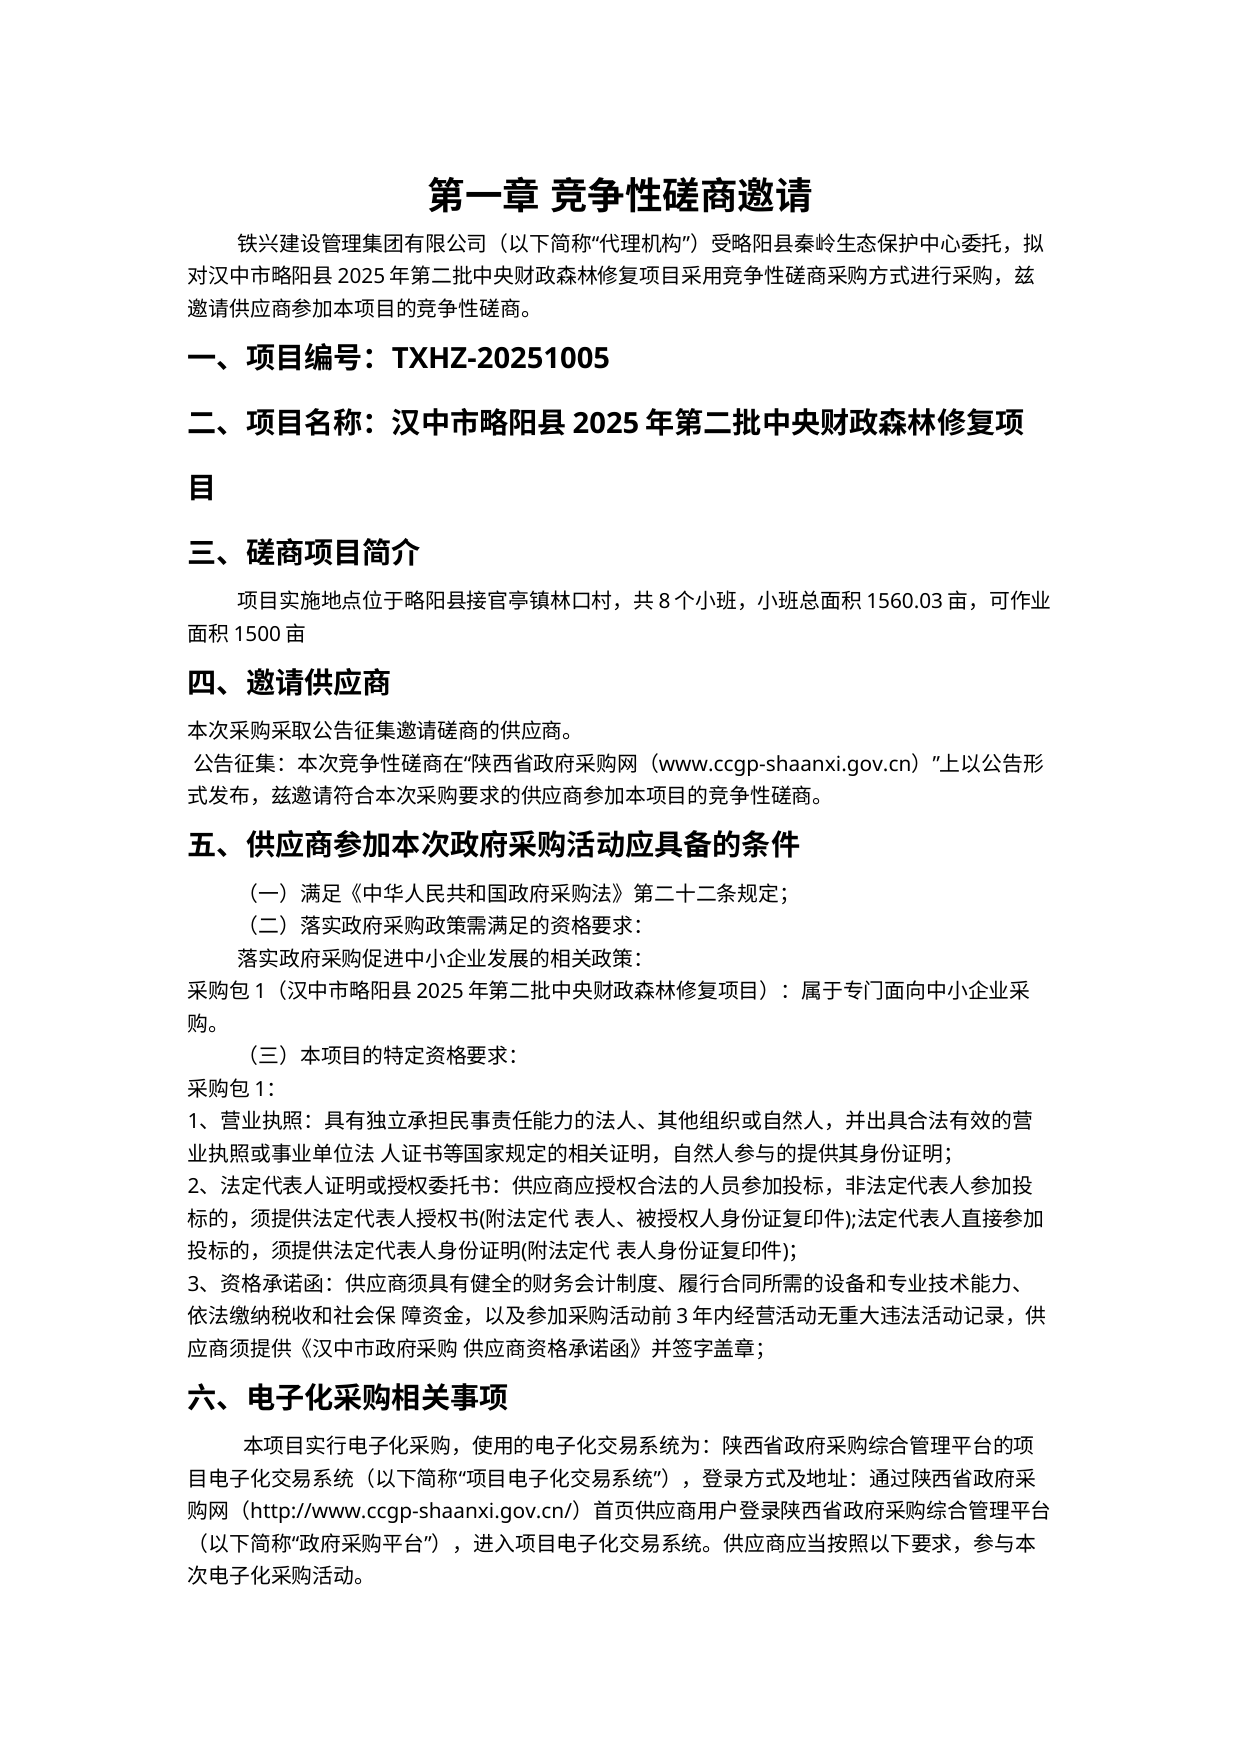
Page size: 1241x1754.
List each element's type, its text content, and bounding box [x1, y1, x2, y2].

text （一）满足《中华人民共和国政府采购法》第二十二条规定； [187, 877, 1053, 909]
text 四、邀请供应商 [187, 649, 1053, 714]
text 铁兴建设管理集团有限公司（以下简称“代理机构”）受略阳县秦岭生态保护中心委托，拟对汉中市略阳县2025年第二批中央财政森林修复项目采用竞争性磋商采购方式进行采购，兹邀请供应商参加本项目的竞争性磋商。 [187, 227, 1053, 324]
text 第一章 竞争性磋商邀请 [187, 162, 1053, 227]
text 1、营业执照：具有独立承担民事责任能力的法人、其他组织或自然人，并出具合法有效的营业执照或事业单位法 人证书等国家规定的相关证明，自然人参与的提供其身份证明； [187, 1104, 1053, 1169]
text 本项目实行电子化采购，使用的电子化交易系统为：陕西省政府采购综合管理平台的项目电子化交易系统（以下简称“项目电子化交易系统”），登录方式及地址：通过陕西省政府采购网（http://www.ccgp-shaanxi.gov.cn/）首页供应商用户登录陕西省政府采购综合管理平台（以下简称“政府采购平台”），进入项目电子化交易系统。供应商应当按照以下要求，参与本次电子化采购活动。 [187, 1429, 1053, 1592]
text 项目实施地点位于略阳县接官亭镇林口村，共8个小班，小班总面积1560.03亩，可作业面积1500亩 [187, 584, 1053, 649]
text 2、法定代表人证明或授权委托书：供应商应授权合法的人员参加投标，非法定代表人参加投标的，须提供法定代表人授权书(附法定代 表人、被授权人身份证复印件);法定代表人直接参加投标的，须提供法定代表人身份证明(附法定代 表人身份证复印件)； [187, 1169, 1053, 1267]
text 采购包1（汉中市略阳县2025年第二批中央财政森林修复项目）：属于专门面向中小企业采购。 [187, 974, 1053, 1039]
text （二）落实政府采购政策需满足的资格要求： [187, 909, 1053, 942]
text 3、资格承诺函：供应商须具有健全的财务会计制度、履行合同所需的设备和专业技术能力、依法缴纳税收和社会保 障资金，以及参加采购活动前3年内经营活动无重大违法活动记录，供应商须提供《汉中市政府采购 供应商资格承诺函》并签字盖章； [187, 1267, 1053, 1364]
text 三、磋商项目简介 [187, 519, 1053, 584]
text 公告征集：本次竞争性磋商在“陕西省政府采购网（www.ccgp-shaanxi.gov.cn）”上以公告形式发布，兹邀请符合本次采购要求的供应商参加本项目的竞争性磋商。 [187, 747, 1053, 812]
text 五、供应商参加本次政府采购活动应具备的条件 [187, 812, 1053, 877]
text 采购包1： [187, 1072, 1053, 1104]
text 六、电子化采购相关事项 [187, 1364, 1053, 1429]
text 本次采购采取公告征集邀请磋商的供应商。 [187, 714, 1053, 747]
text 一、项目编号：TXHZ-20251005 [187, 324, 1053, 389]
text 落实政府采购促进中小企业发展的相关政策： [187, 942, 1053, 974]
text （三）本项目的特定资格要求： [187, 1039, 1053, 1072]
text 二、项目名称：汉中市略阳县2025年第二批中央财政森林修复项目 [187, 389, 1053, 519]
